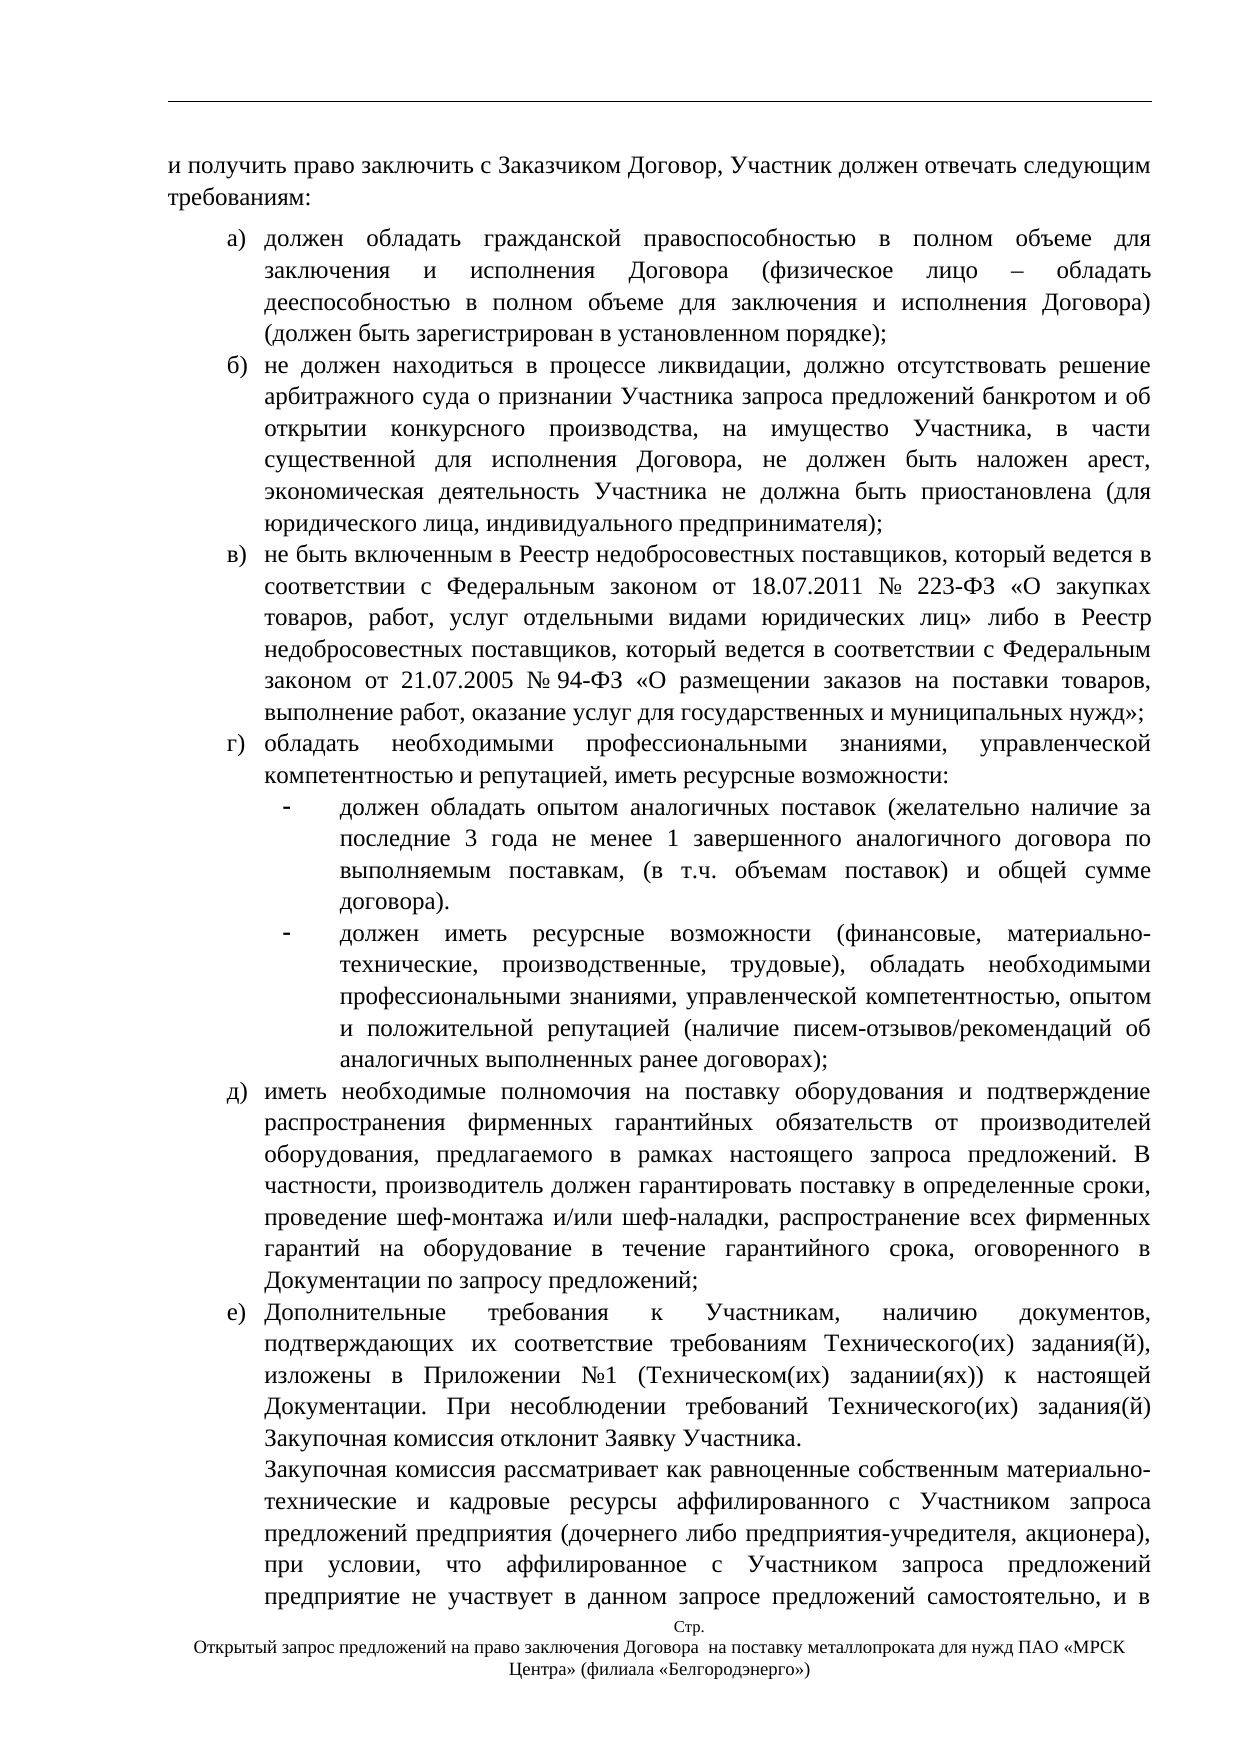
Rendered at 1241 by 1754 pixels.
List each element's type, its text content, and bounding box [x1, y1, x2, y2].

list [168, 150, 1152, 210]
list Дополнительные требования к Участникам, наличию документов, подтверждающих их соответствие требованиям Технического(их) задания(й), изложены в Приложении №1 (Техническом(их) задании(ях)) к настоящей Документации. При несоблюдении требований Технического(их) задания(й) Закупочная комиссия отклонит Заявку Участника. [227, 1297, 1152, 1452]
list должен иметь ресурсные возможности (финансовые, материально-технические, производственные, трудовые), обладать необходимыми профессиональными знаниями, управленческой компетентностью, опытом и положительной репутацией (наличие писем-отзывов/рекомендаций об аналогичных выполненных ранее договорах); [282, 918, 1152, 1073]
list обладать необходимыми профессиональными знаниями, управленческой компетентностью и репутацией, иметь ресурсные возможности: [227, 728, 1152, 789]
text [264, 1454, 1152, 1609]
list должен обладать опытом аналогичных поставок (желательно наличие за последние 3 года не менее 1 завершенного аналогичного договора по выполняемым поставкам, (в т.ч. объемам поставок) и общей сумме договора). [282, 792, 1152, 915]
list не должен находиться в процессе ликвидации, должно отсутствовать решение арбитражного суда о признании Участника запроса предложений банкротом и об открытии конкурсного производства, на имущество Участника, в части существенной для исполнения Договора, не должен быть наложен арест, экономическая деятельность Участника не должна быть приостановлена (для юридического лица, индивидуального предпринимателя); [227, 350, 1152, 536]
list не быть включенным в Реестр недобросовестных поставщиков, который ведется в соответствии с Федеральным законом от 18.07.2011 № 223-ФЗ «О закупках товаров, работ, услуг отдельными видами юридических лиц» либо в Реестр недобросовестных поставщиков, который ведется в соответствии с Федеральным законом от 21.07.2005 № 94-ФЗ «О размещении заказов на поставки товаров, выполнение работ, оказание услуг для государственных и муниципальных нужд»; [227, 539, 1152, 726]
list иметь необходимые полномочия на поставку оборудования и подтверждение распространения фирменных гарантийных обязательств от производителей оборудования, предлагаемого в рамках настоящего запроса предложений. В частности, производитель должен гарантировать поставку в определенные сроки, проведение шеф-монтажа и/или шеф-наладки, распространение всех фирменных гарантий на оборудование в течение гарантийного срока, оговоренного в Документации по запросу предложений; [227, 1076, 1152, 1294]
list должен обладать гражданской правоспособностью в полном объеме для заключения и исполнения Договора (физическое лицо – обладать дееспособностью в полном объеме для заключения и исполнения Договора) (должен быть зарегистрирован в установленном порядке); [227, 223, 1152, 347]
